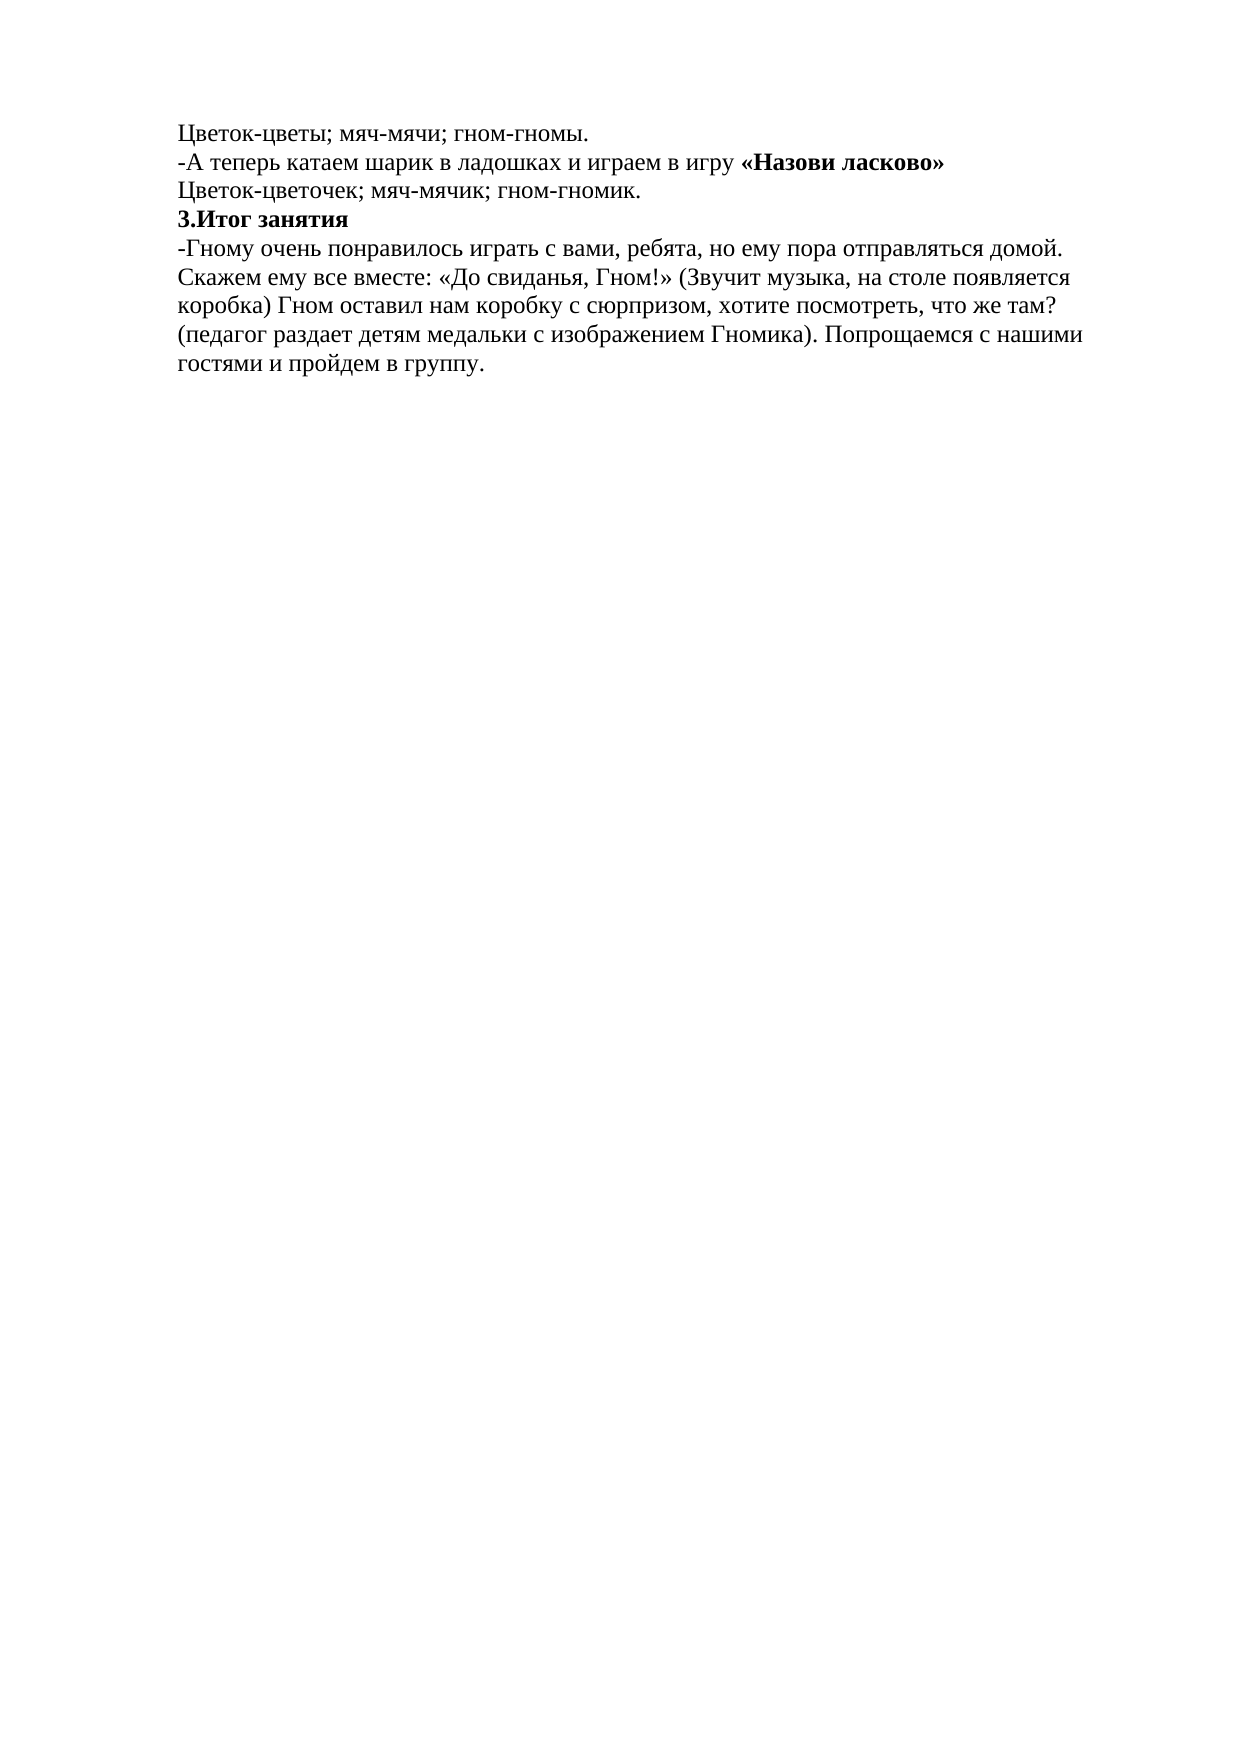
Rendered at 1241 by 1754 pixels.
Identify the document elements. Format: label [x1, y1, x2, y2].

text [177, 118, 1152, 377]
